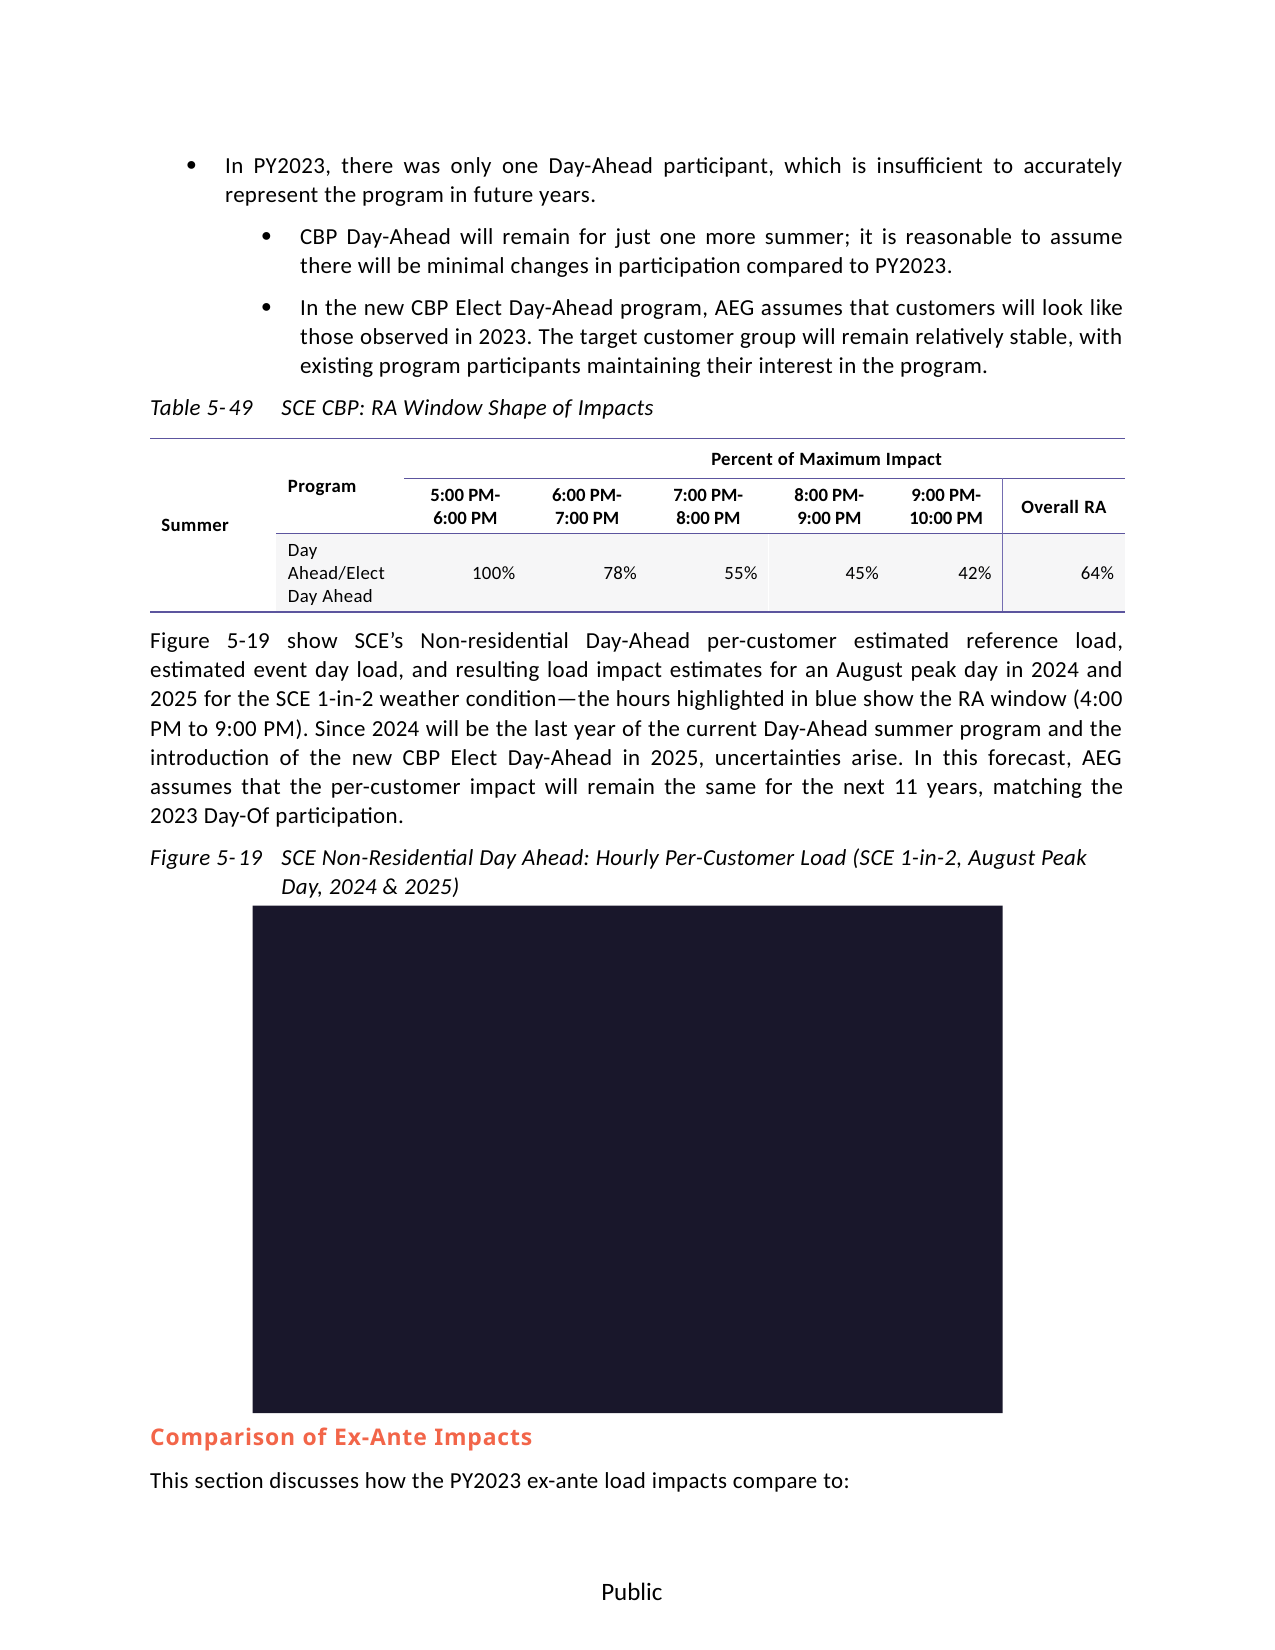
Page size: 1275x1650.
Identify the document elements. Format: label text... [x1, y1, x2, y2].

text Comparison of Ex-Ante Impacts [150, 1421, 1125, 1452]
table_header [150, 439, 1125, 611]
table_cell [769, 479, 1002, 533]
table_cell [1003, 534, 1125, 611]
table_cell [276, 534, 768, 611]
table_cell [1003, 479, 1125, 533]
list In PY2023, there was only one Day-Ahead participant, which is insufficient to accurately represent the program in future years. [187, 150, 1125, 208]
list In the new CBP Elect Day-Ahead program, AEG assumes that customers will look like those observed in 2023. The target customer group will remain relatively stable, with existing program participants maintaining their interest in the program. [262, 292, 1125, 379]
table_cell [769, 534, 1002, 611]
text This section discusses how the PY2023 ex-ante load impacts compare to: [150, 1464, 1125, 1494]
text Figure 5-8 show SCE’s Non-residential Day-Ahead per-customer estimated reference load, estimated event day load, and resulting load impact estimates for an August peak day in 2024 and 2025 for the SCE 1-in-2 weather condition—the hours highlighted in blue show the RA window (4:00 PM to 9:00 PM). Since 2024 will be the last year of the current Day-Ahead summer program and the introduction of the new CBP Elect Day-Ahead in 2025, uncertainties arise. In this forecast, AEG assumes that the per-customer impact will remain the same for the next 11 years, matching the 2023 Day-Of participation. [150, 625, 1125, 829]
text Figure 5-8 SCE Non-Residential Day Ahead: Hourly Per-Customer Load (SCE 1-in-2, August Peak Day, 2024 & 2025) [150, 842, 1125, 900]
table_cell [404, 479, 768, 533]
text Table 5-16 SCE CBP: RA Window Shape of Impacts [150, 392, 1125, 421]
list CBP Day-Ahead will remain for just one more summer; it is reasonable to assume there will be minimal changes in participation compared to PY2023. [262, 221, 1125, 279]
